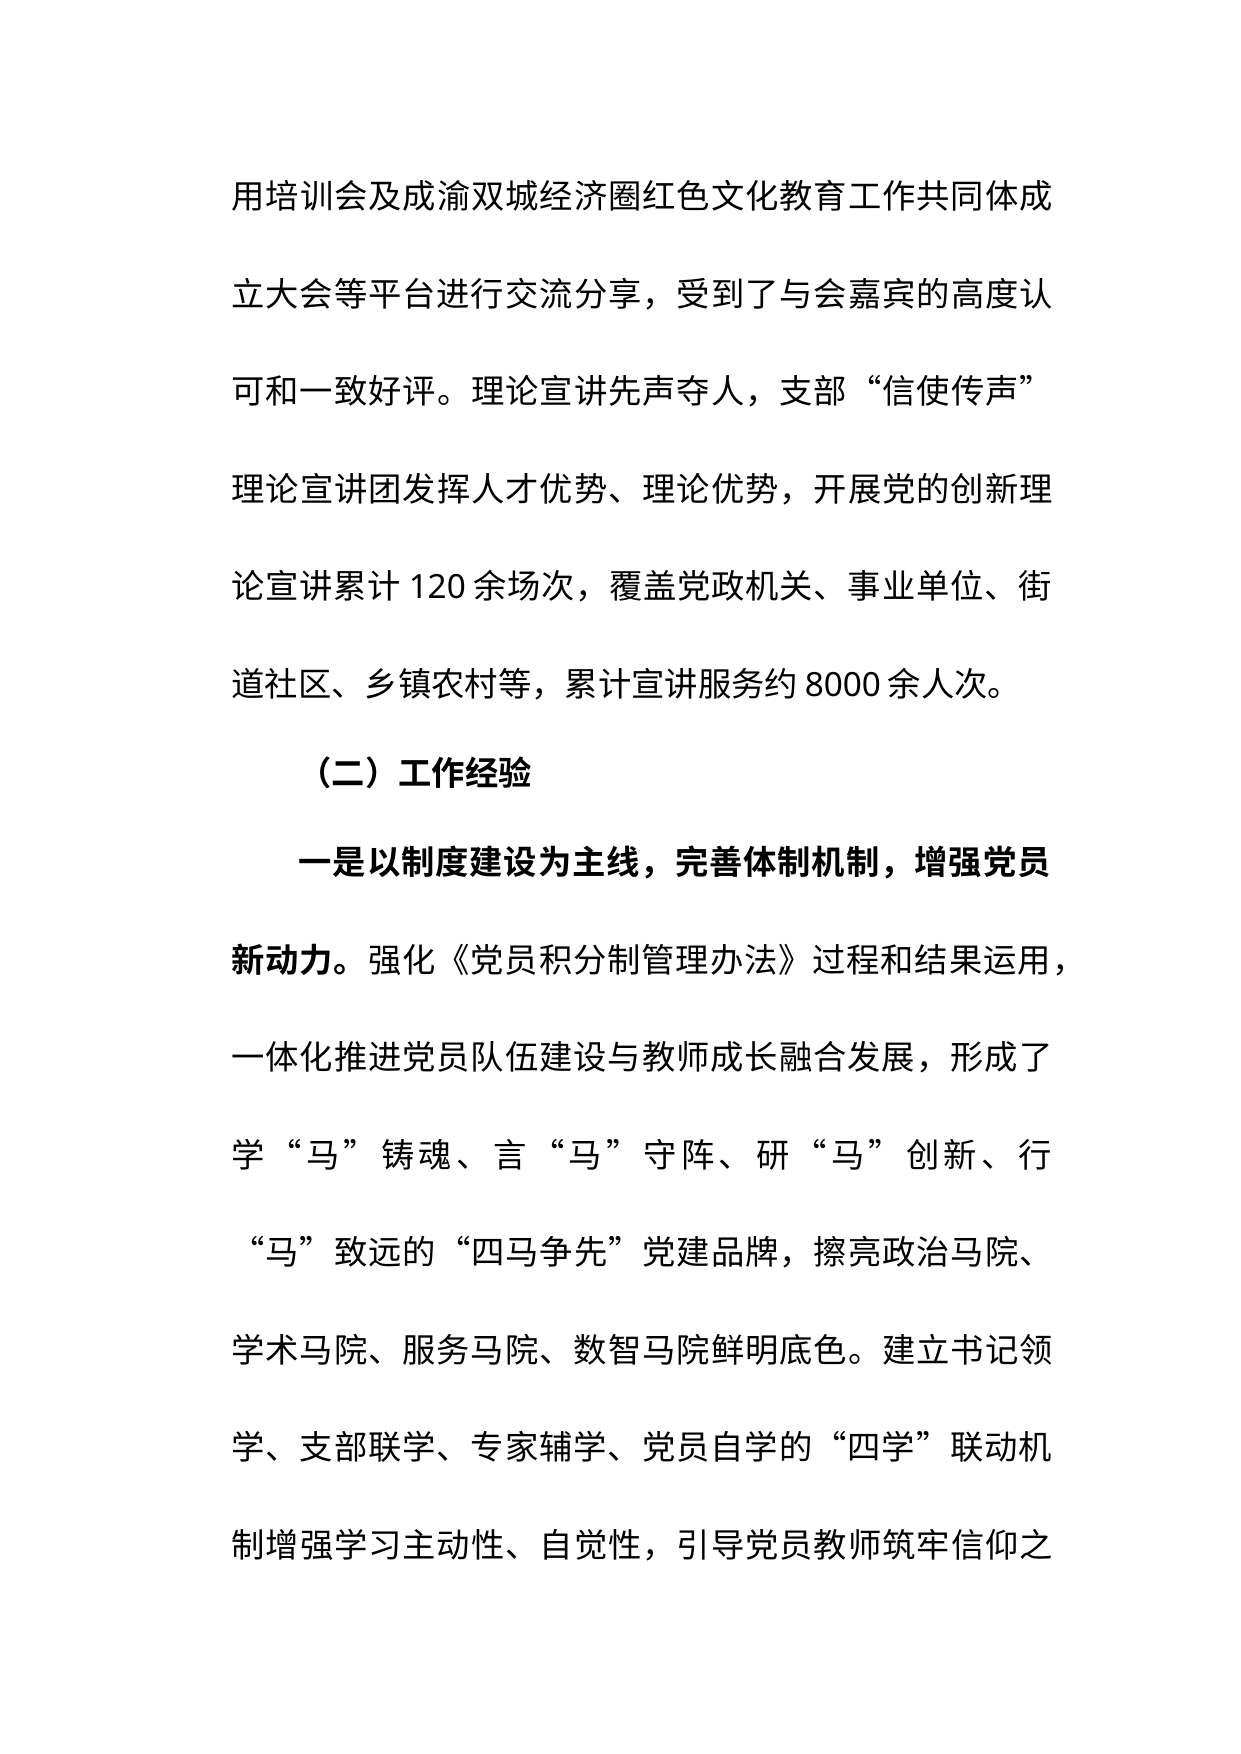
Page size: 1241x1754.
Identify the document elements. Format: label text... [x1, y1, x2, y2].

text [231, 162, 1053, 714]
text （二）工作经验 [231, 739, 1053, 804]
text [231, 828, 1053, 1575]
